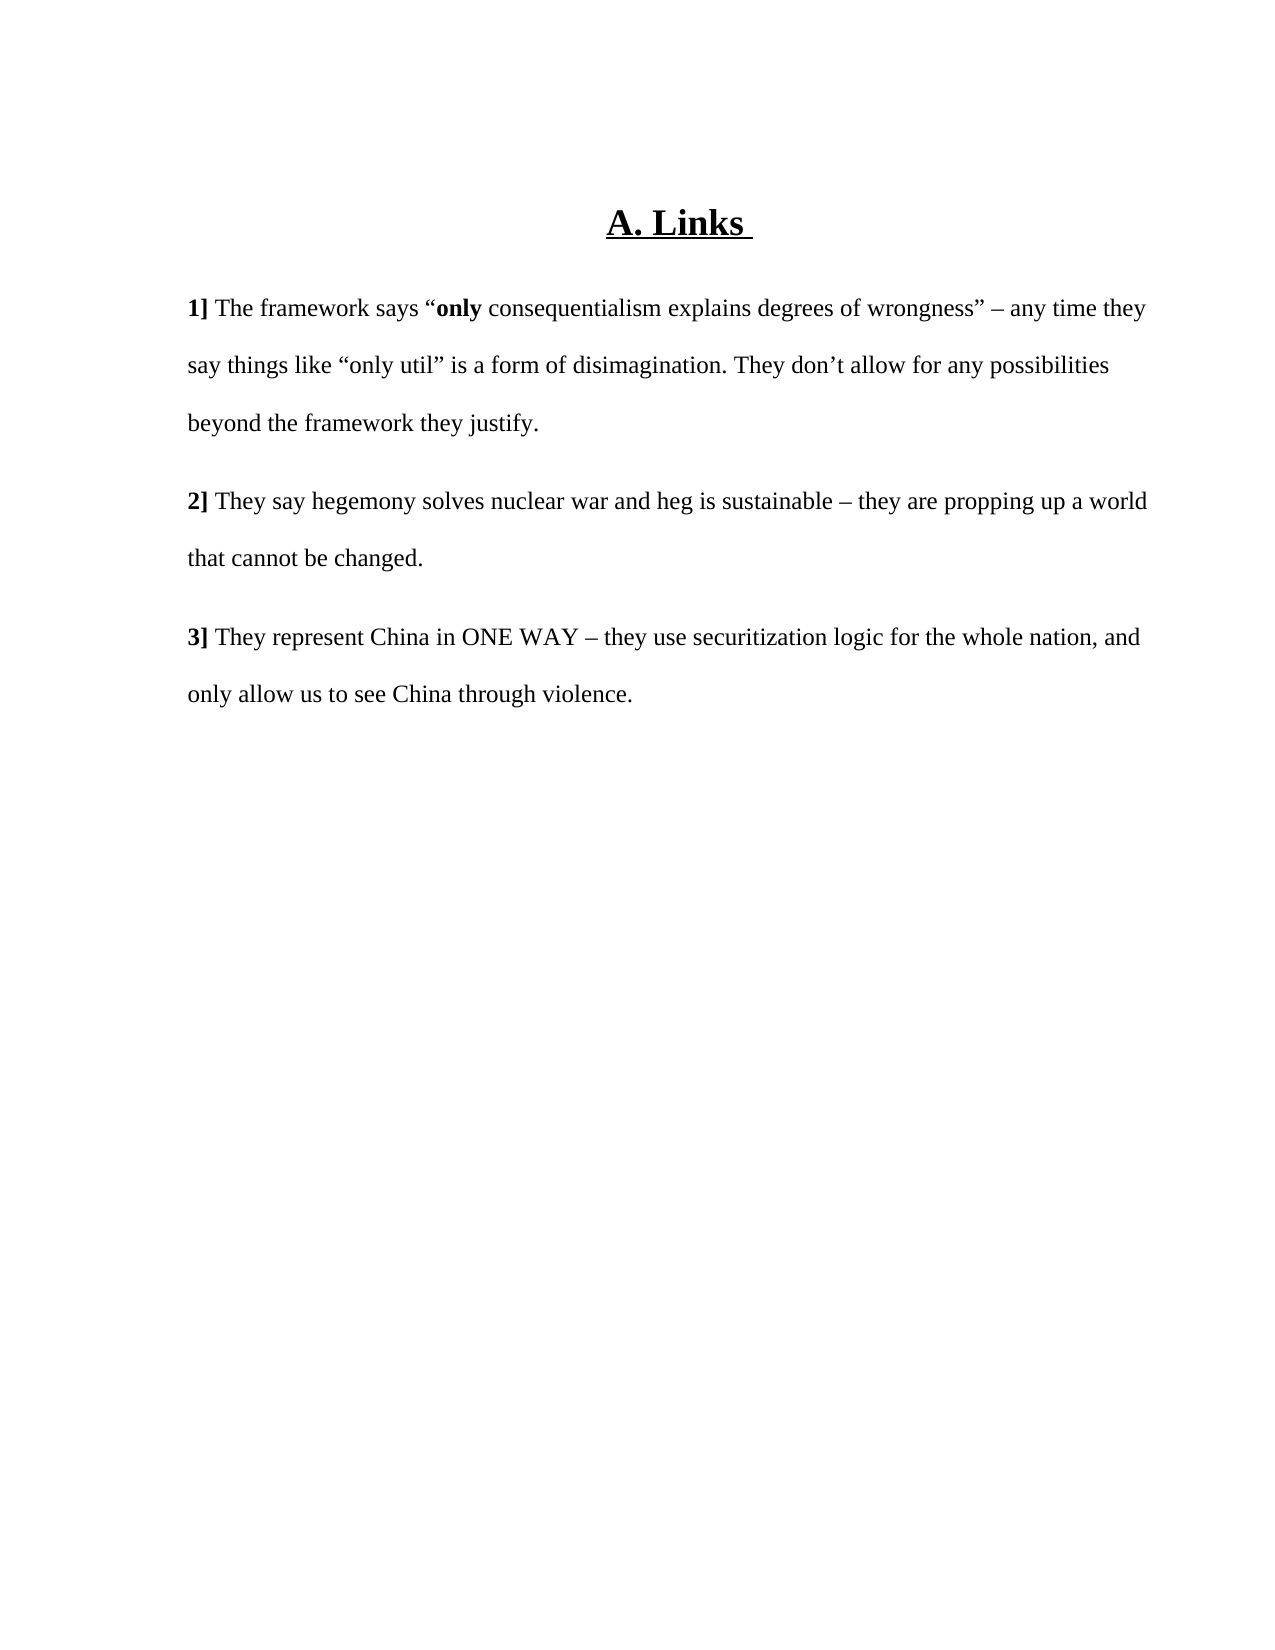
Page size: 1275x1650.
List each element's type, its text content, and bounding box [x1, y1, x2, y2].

subtitle 1] The framework says “only consequentialism explains degrees of wrongness” – any time they say things like “only util” is a form of disimagination. They don’t allow for any possibilities beyond the framework they justify. [187, 293, 1162, 436]
subtitle 3] They represent China in ONE WAY – they use securitization logic for the whole nation, and only allow us to see China through violence. [187, 622, 1162, 708]
subtitle A. Links [187, 200, 1162, 243]
subtitle 2] They say hegemony solves nuclear war and heg is sustainable – they are propping up a world that cannot be changed. [187, 486, 1162, 572]
